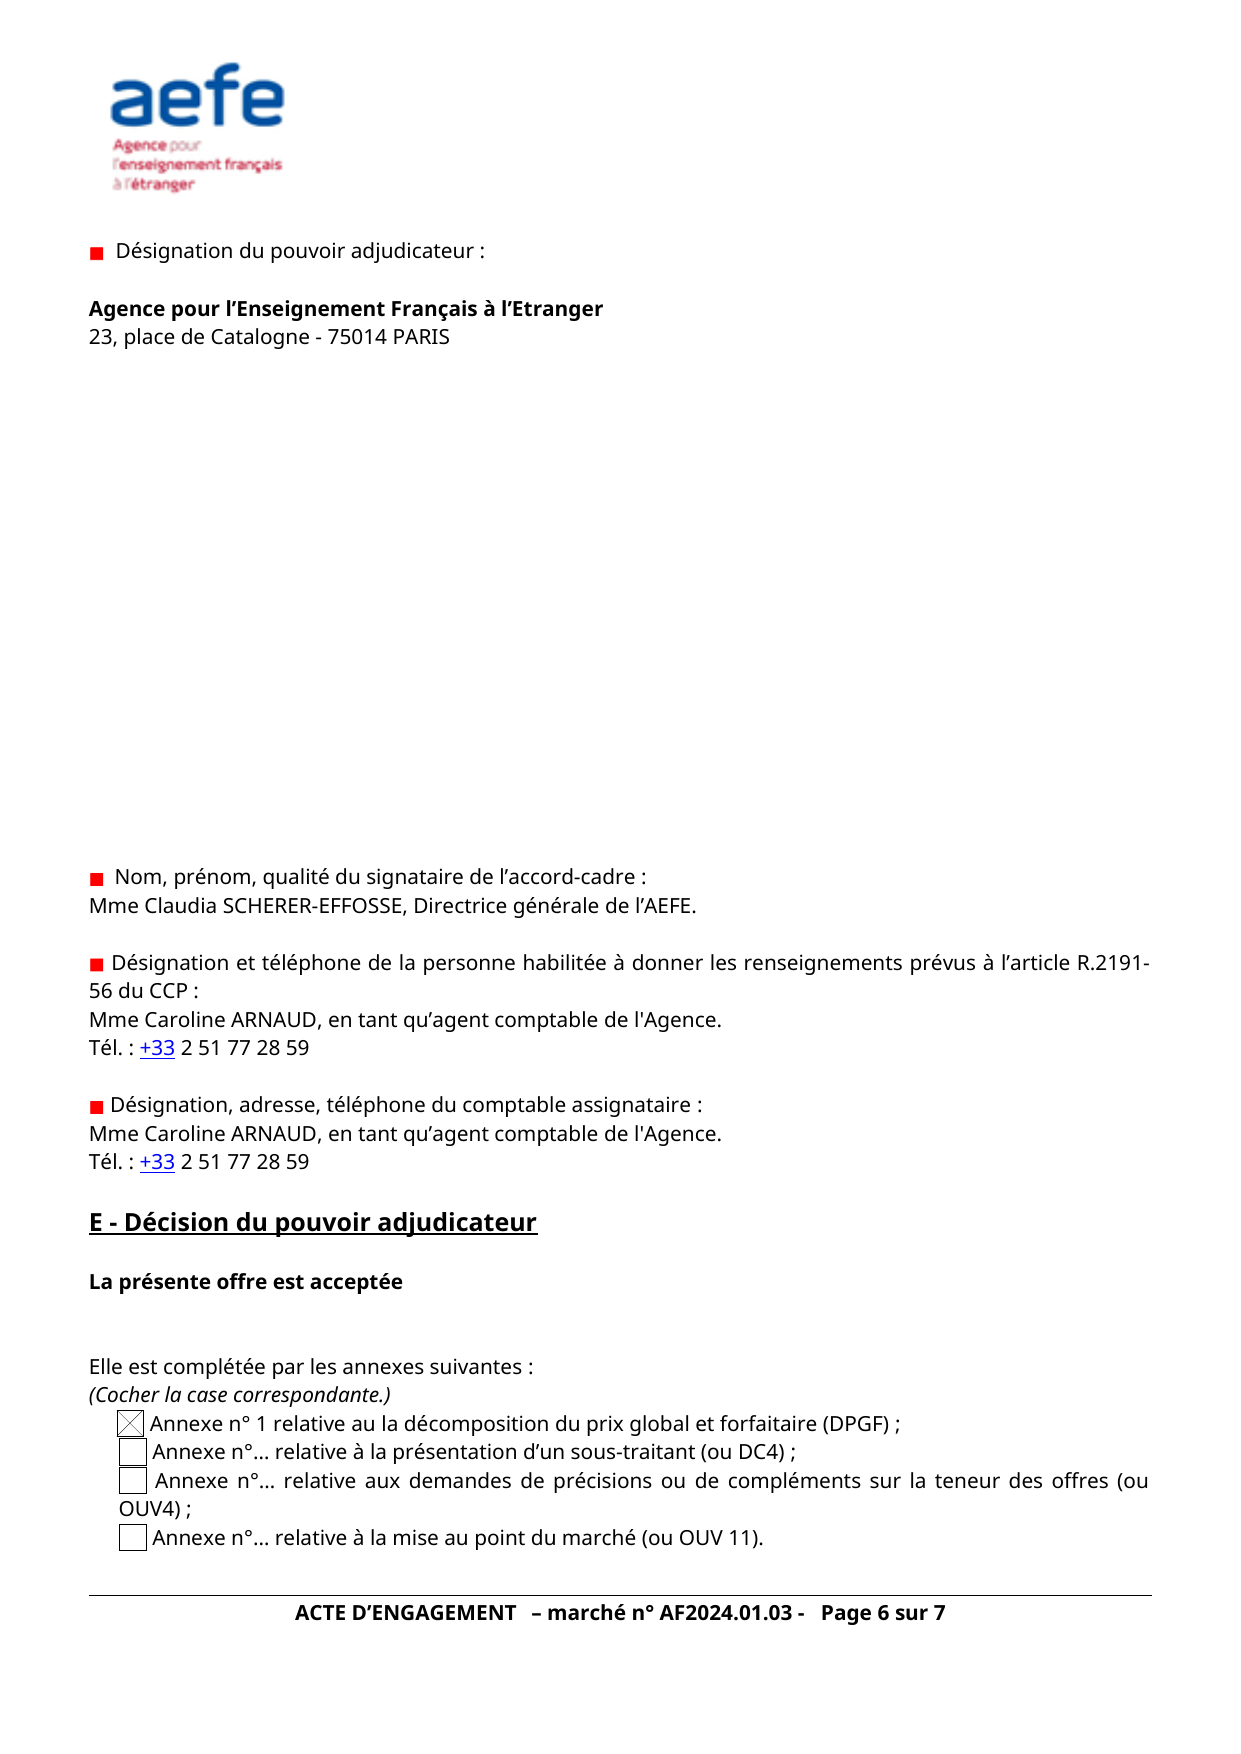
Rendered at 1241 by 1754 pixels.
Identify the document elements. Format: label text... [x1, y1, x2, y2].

text 23, place de Catalogne - 75014 PARIS [89, 322, 1152, 351]
text Elle est complétée par les annexes suivantes : [89, 1352, 1152, 1381]
text Annexe n° 1 relative au la décomposition du prix global et forfaitaire (DPGF) ; [89, 1409, 1152, 1437]
text La présente offre est acceptée [89, 1267, 1152, 1295]
text Nom, prénom, qualité du signataire de l’accord-cadre : [89, 862, 1152, 891]
text Tél. : +33 2 51 77 28 59 [89, 1147, 1152, 1176]
text (Cocher la case correspondante.) [89, 1381, 1152, 1409]
text E - Décision du pouvoir adjudicateur [89, 1204, 1152, 1238]
text Désignation, adresse, téléphone du comptable assignataire : [89, 1090, 1152, 1119]
text Mme Caroline ARNAUD, en tant qu’agent comptable de l'Agence. [89, 1119, 1152, 1147]
text Mme Claudia SCHERER-EFFOSSE, Directrice générale de l’AEFE. [89, 891, 1152, 919]
text Annexe n°… relative à la mise au point du marché (ou OUV 11). [118, 1523, 1152, 1551]
picture [96, 47, 300, 209]
text Annexe n°… relative aux demandes de précisions ou de compléments sur la teneur des offres (ou OUV4) ; [118, 1466, 1152, 1523]
text Tél. : +33 2 51 77 28 59 [89, 1033, 1152, 1062]
subtitle Désignation du pouvoir adjudicateur : [89, 237, 1152, 265]
text Mme Caroline ARNAUD, en tant qu’agent comptable de l'Agence. [89, 1005, 1152, 1033]
text Désignation et téléphone de la personne habilitée à donner les renseignements prévus à l’article R.2191-56 du CCP : [89, 948, 1152, 1005]
text Agence pour l’Enseignement Français à l’Etranger [89, 294, 1152, 322]
text Annexe n°… relative à la présentation d’un sous-traitant (ou DC4) ; [118, 1437, 1152, 1466]
